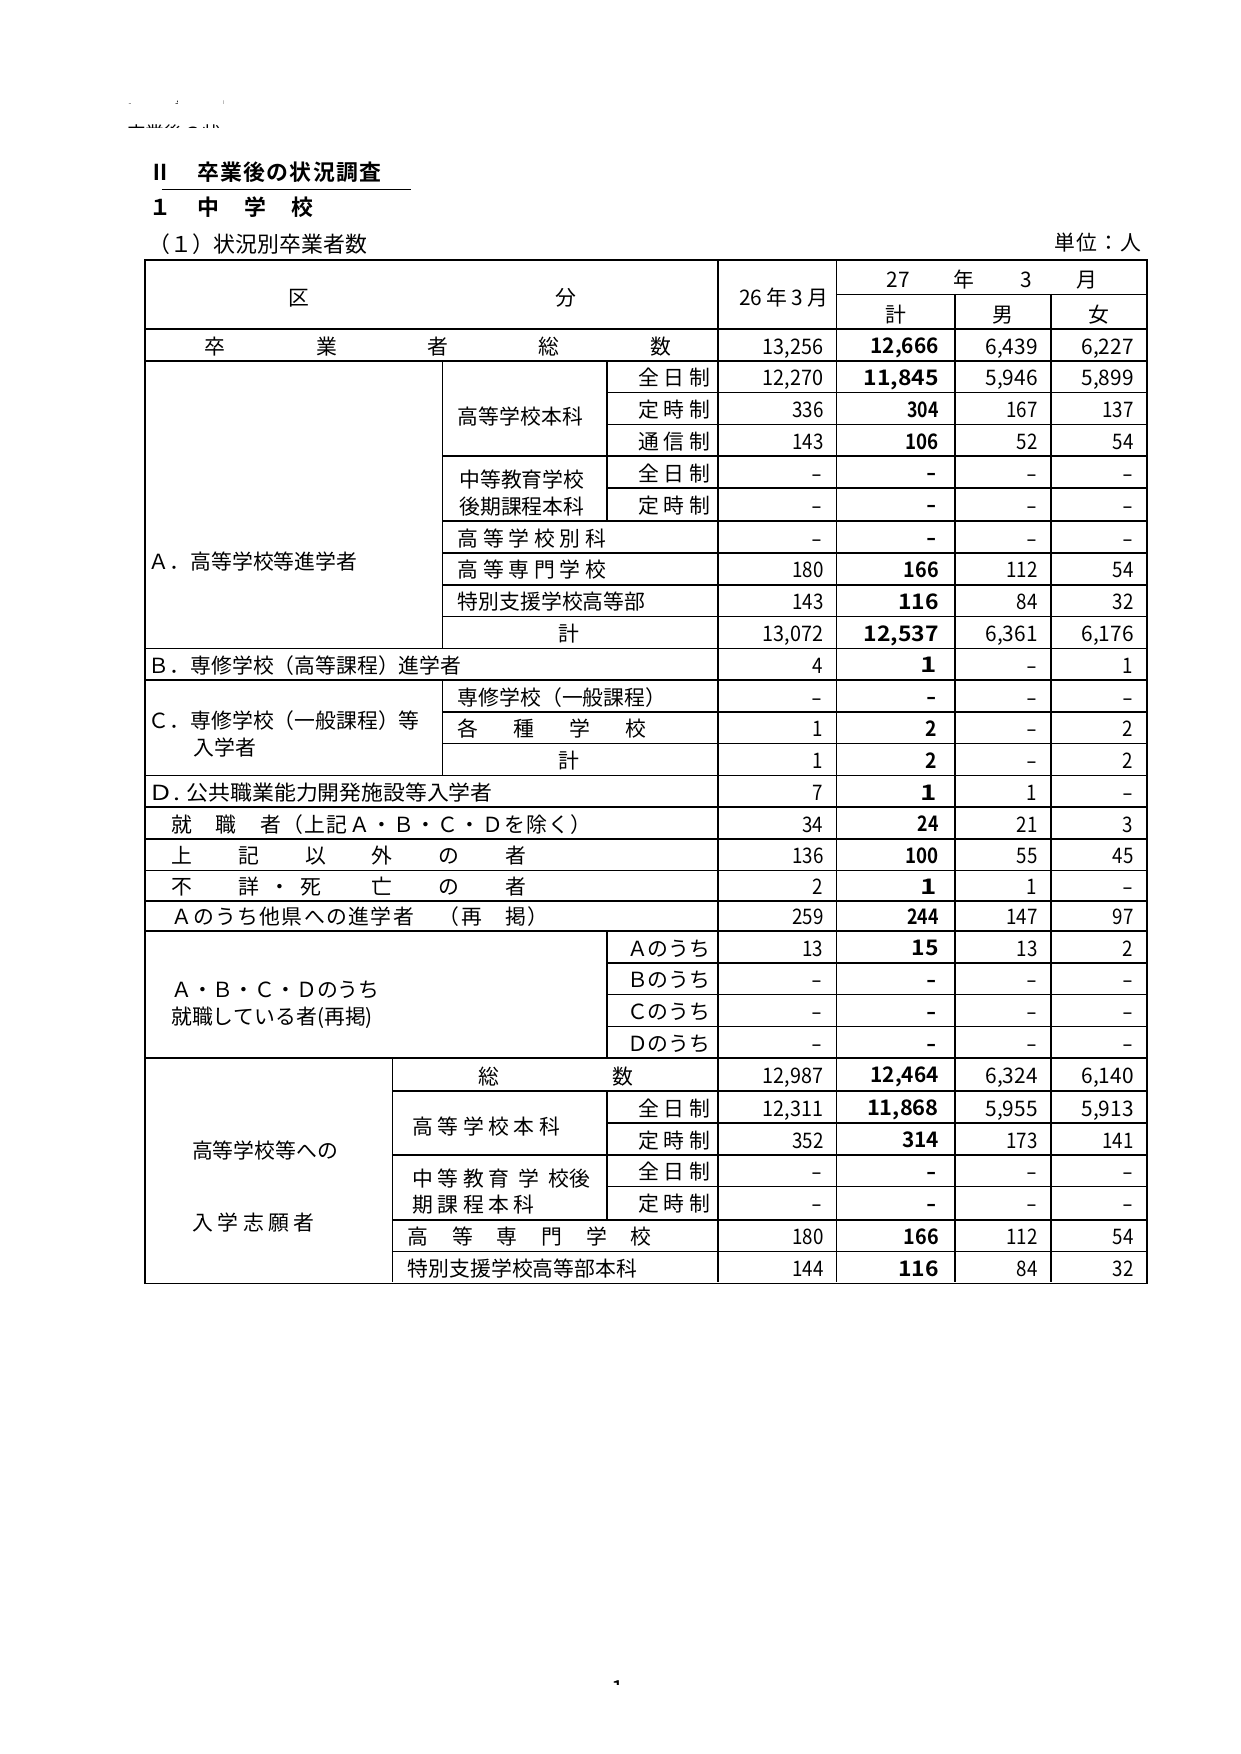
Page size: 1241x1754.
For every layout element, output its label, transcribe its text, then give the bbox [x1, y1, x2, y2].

table_cell - [837, 1156, 954, 1186]
table_cell - [837, 489, 954, 520]
table_cell - [956, 1187, 1050, 1219]
table_cell 166 [837, 554, 954, 584]
table_cell 総 数 [393, 1059, 717, 1090]
table_cell - [719, 457, 836, 487]
table_cell 259 [719, 902, 836, 930]
table_cell 7 [719, 776, 836, 806]
table_cell 12,270 [719, 362, 836, 392]
table_cell 173 [956, 1124, 1050, 1154]
table_cell 84 [956, 586, 1050, 616]
table_cell 高等学校本科 [443, 362, 606, 455]
table_cell Ａのうち [608, 932, 717, 962]
table_cell 定 時 制 [608, 489, 717, 520]
table_cell - [1052, 776, 1146, 806]
table_header 区 分 [146, 261, 717, 328]
table_cell 中等教育学校後期課程本科 [443, 457, 606, 520]
table_cell 24 [837, 808, 954, 838]
table_cell 167 [956, 393, 1050, 423]
table_cell - [837, 522, 954, 552]
table_cell 2 [719, 871, 836, 900]
table_cell - [956, 522, 1050, 552]
table_cell 143 [719, 586, 836, 616]
table_cell - [956, 1027, 1050, 1057]
table_cell 定 時 制 [608, 1124, 717, 1154]
table_cell 141 [1052, 1124, 1146, 1154]
table_cell 計 [443, 617, 717, 647]
table_cell 13,256 [719, 330, 836, 360]
table_cell 180 [719, 1221, 836, 1251]
table_cell - [956, 744, 1050, 774]
table_cell 11,868 [837, 1092, 954, 1122]
table_cell - [719, 681, 836, 711]
table_cell 3 [1052, 808, 1146, 838]
table_cell 高等学校等への入 学 志 願 者 [146, 1059, 392, 1282]
table_cell Ｂ．専修学校（高等課程）進学者 [146, 649, 717, 679]
table_cell 54 [1052, 554, 1146, 584]
table_cell 100 [837, 840, 954, 870]
table_cell 中 等 教 育 学 校後 期 課 程 本 科 [393, 1156, 606, 1219]
subtitle Ⅱ 卒業後の状況調査 [149, 152, 1159, 188]
table_cell 5,899 [1052, 362, 1146, 392]
table_header 27 年 3 月 [837, 261, 1146, 294]
table_cell Ｃ．専修学校（一般課程）等入学者 [146, 681, 442, 774]
table_cell 男 [956, 295, 1050, 328]
table_cell 112 [956, 554, 1050, 584]
table_cell 12,464 [837, 1059, 954, 1090]
table_cell 84 [956, 1252, 1050, 1282]
table_cell 専修学校（一般課程） [443, 681, 717, 711]
table_cell 304 [837, 393, 954, 423]
table_cell 高 等 専 門 学 校 [393, 1221, 717, 1251]
table_cell Ａのうち他県への進学者 （再 掲） [146, 902, 717, 930]
table_cell - [837, 964, 954, 994]
table_cell - [1052, 457, 1146, 487]
table_cell 就 職 者（上記Ａ・Ｂ・Ｃ・Ｄを除く） [146, 808, 717, 838]
table_cell 144 [719, 1252, 836, 1282]
table_cell 32 [1052, 1252, 1146, 1282]
table_cell 11,845 [837, 362, 954, 392]
table_cell 高 等 専 門 学 校 [443, 554, 717, 584]
table_cell 15 [837, 932, 954, 962]
table_cell 6,227 [1052, 330, 1146, 360]
table_cell 34 [719, 808, 836, 838]
table_cell Ａ．高等学校等進学者 [146, 362, 442, 647]
table_cell - [837, 995, 954, 1026]
table_cell Ｃのうち [608, 995, 717, 1026]
table_cell 卒 業 者 総 数 [146, 330, 717, 360]
table_cell Ｂのうち [608, 964, 717, 994]
table_cell 2 [1052, 932, 1146, 962]
table_cell 2 [1052, 713, 1146, 743]
table_cell 54 [1052, 425, 1146, 455]
table_cell Ｄ. 公共職業能力開発施設等入学者 [146, 776, 717, 806]
table_cell 352 [719, 1124, 836, 1154]
table_cell - [956, 649, 1050, 679]
table_cell - [1052, 1156, 1146, 1186]
table_header 26年3月 [719, 261, 836, 328]
table_cell 5,955 [956, 1092, 1050, 1122]
table_cell Ａ・Ｂ・Ｃ・Ｄのうち就職している者(再掲) [146, 932, 606, 1057]
table_cell 106 [837, 425, 954, 455]
table_cell 2 [837, 744, 954, 774]
table_cell 13,072 [719, 617, 836, 647]
table_cell 55 [956, 840, 1050, 870]
table_cell 計 [443, 744, 717, 774]
table_cell 244 [837, 902, 954, 930]
table_cell 21 [956, 808, 1050, 838]
table_cell 137 [1052, 393, 1146, 423]
table_cell - [719, 1187, 836, 1219]
table_cell - [837, 1027, 954, 1057]
table_cell - [837, 457, 954, 487]
table_cell - [719, 489, 836, 520]
table_cell - [1052, 995, 1146, 1026]
table_cell - [719, 522, 836, 552]
table_cell 13 [719, 932, 836, 962]
table_cell 136 [719, 840, 836, 870]
table_cell 上 記 以 外 の 者 [146, 840, 717, 870]
table_cell 全 日 制 [608, 1092, 717, 1122]
table_cell - [1052, 871, 1146, 900]
table_cell 女 [1052, 295, 1146, 328]
table_cell 143 [719, 425, 836, 455]
table_cell 各 種 学 校 [443, 713, 717, 743]
table_cell 314 [837, 1124, 954, 1154]
table_cell - [837, 1187, 954, 1219]
table_cell - [1052, 964, 1146, 994]
table_cell 2 [1052, 744, 1146, 774]
table_cell - [1052, 681, 1146, 711]
table_cell 180 [719, 554, 836, 584]
table_cell 計 [837, 295, 954, 328]
table_cell - [719, 1027, 836, 1057]
table_cell 定 時 制 [608, 393, 717, 423]
table_cell 1 [837, 776, 954, 806]
table_cell - [1052, 489, 1146, 520]
table_cell 166 [837, 1221, 954, 1251]
table_cell 2 [837, 713, 954, 743]
text （１）状況別卒業者数 単位：人 [148, 226, 1159, 258]
table_cell 定 時 制 [608, 1187, 717, 1219]
table_cell - [719, 995, 836, 1026]
table_cell 112 [956, 1221, 1050, 1251]
table_cell 12,666 [837, 330, 954, 360]
table_cell 全 日 制 [608, 362, 717, 392]
text １ 中 学 校 [149, 190, 1159, 222]
table_cell - [719, 1156, 836, 1186]
table_cell 1 [837, 871, 954, 900]
table_cell 通 信 制 [608, 425, 717, 455]
table_cell 6,324 [956, 1059, 1050, 1090]
table_cell 97 [1052, 902, 1146, 930]
table_cell 全 日 制 [608, 457, 717, 487]
table_cell 1 [837, 649, 954, 679]
table_cell 全 日 制 [608, 1156, 717, 1186]
table_cell - [956, 964, 1050, 994]
table_cell 12,537 [837, 617, 954, 647]
table_cell 12,987 [719, 1059, 836, 1090]
table_cell 5,946 [956, 362, 1050, 392]
table_cell 6,140 [1052, 1059, 1146, 1090]
table_cell 52 [956, 425, 1050, 455]
table_cell 32 [1052, 586, 1146, 616]
table_cell 高 等 学 校 別 科 [443, 522, 717, 552]
table_cell 147 [956, 902, 1050, 930]
table_cell - [1052, 1187, 1146, 1219]
table_cell 特別支援学校高等部本科 [393, 1252, 717, 1282]
table_cell 1 [956, 776, 1050, 806]
table_cell 13 [956, 932, 1050, 962]
table_cell 6,439 [956, 330, 1050, 360]
table_cell 45 [1052, 840, 1146, 870]
table_cell - [956, 457, 1050, 487]
table_cell 6,176 [1052, 617, 1146, 647]
table_cell 116 [837, 1252, 954, 1282]
table_cell - [956, 713, 1050, 743]
table_cell - [1052, 1027, 1146, 1057]
table_cell 1 [719, 713, 836, 743]
table_cell - [837, 681, 954, 711]
table_cell 12,311 [719, 1092, 836, 1122]
table_cell 116 [837, 586, 954, 616]
table_cell 1 [719, 744, 836, 774]
table_cell - [956, 995, 1050, 1026]
table_cell - [956, 489, 1050, 520]
table_cell 54 [1052, 1221, 1146, 1251]
table_cell 特別支援学校高等部 [443, 586, 717, 616]
table_cell 高 等 学 校 本 科 [393, 1092, 606, 1154]
table_cell Ｄのうち [608, 1027, 717, 1057]
table_cell 4 [719, 649, 836, 679]
table_cell - [956, 681, 1050, 711]
table_cell 1 [956, 871, 1050, 900]
table_cell 1 [1052, 649, 1146, 679]
table_cell - [719, 964, 836, 994]
table_cell 5,913 [1052, 1092, 1146, 1122]
table_cell 336 [719, 393, 836, 423]
table_cell 不 詳 ・ 死 亡 の 者 [146, 871, 717, 900]
table_cell - [1052, 522, 1146, 552]
table_cell - [956, 1156, 1050, 1186]
table_cell 6,361 [956, 617, 1050, 647]
